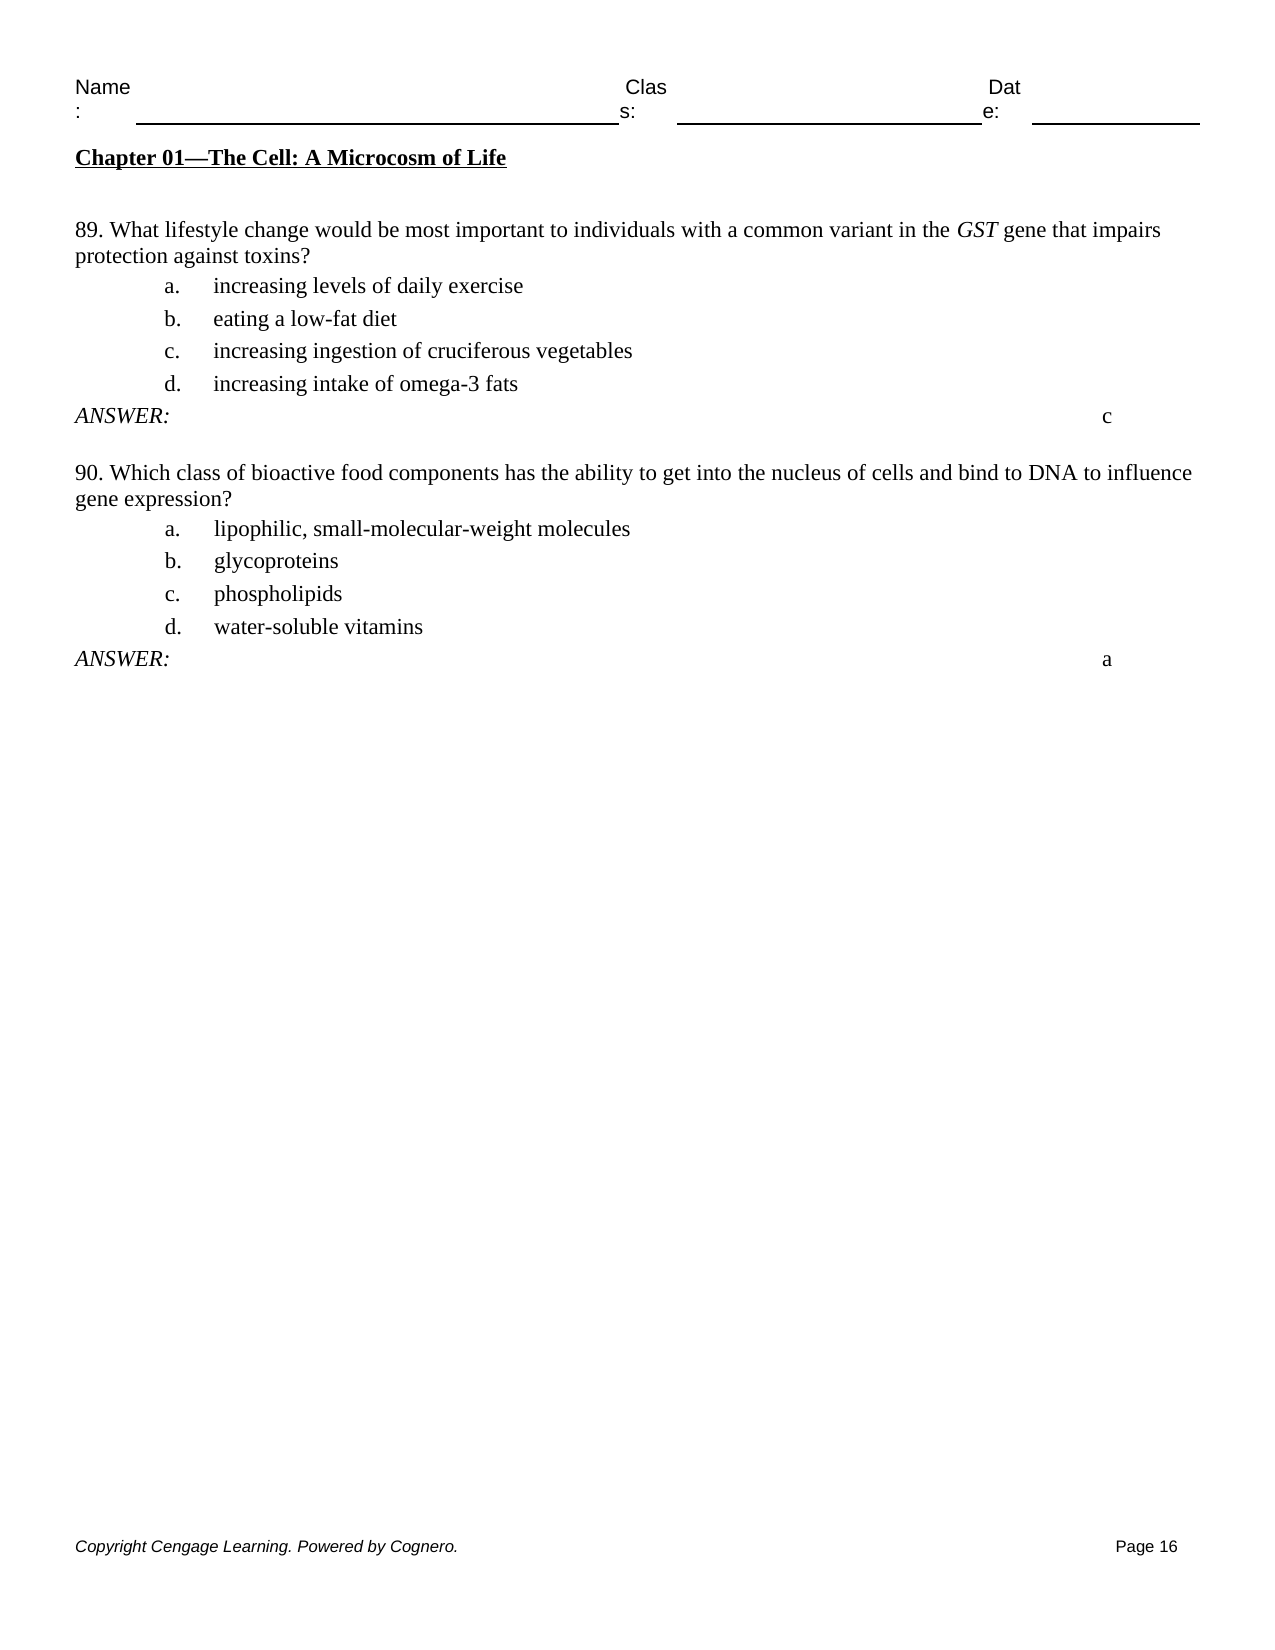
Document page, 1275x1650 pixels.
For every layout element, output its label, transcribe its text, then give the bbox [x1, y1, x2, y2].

table_header 89. ​What lifestyle change would be most important to individuals with a common variant in the GST gene that impairs protection against toxins? [75, 216, 1200, 432]
table_header 90. ​Which class of bioactive food components has the ability to get into the nucleus of cells and bind to DNA to influence gene expression? [75, 459, 1200, 675]
